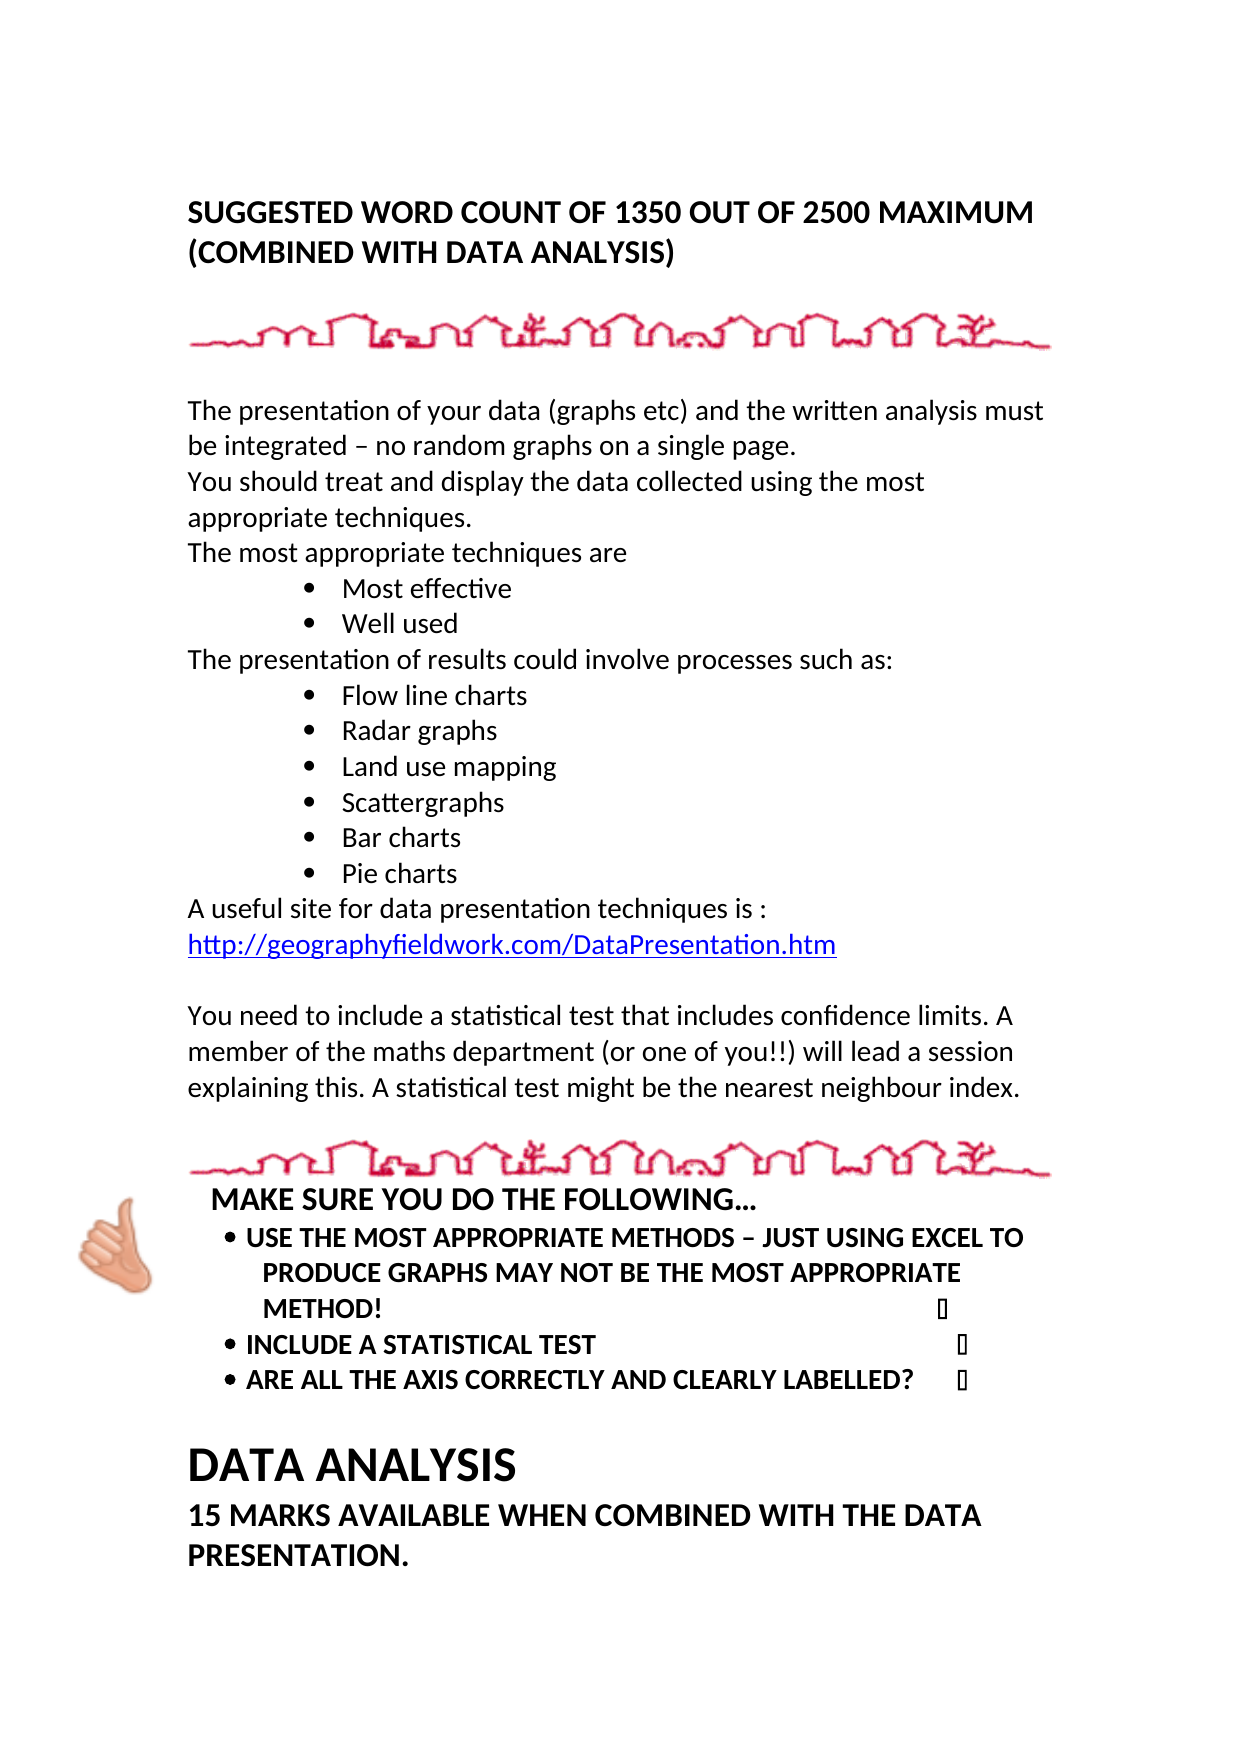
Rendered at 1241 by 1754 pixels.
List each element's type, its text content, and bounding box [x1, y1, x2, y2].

list Most effective [304, 570, 1053, 606]
picture [37, 1187, 192, 1318]
list Radar graphs [304, 712, 1053, 748]
list INCLUDE A STATISTICAL TEST [225, 1326, 1053, 1361]
text A useful site for data presentation techniques is : http://geographyfieldwork.com/DataPresentation.htm [187, 891, 1053, 962]
list Flow line charts [304, 677, 1053, 712]
list USE THE MOST APPROPRIATE METHODS – JUST USING EXCEL TO PRODUCE GRAPHS MAY NOT BE THE MOST APPROPRIATE METHOD! [225, 1219, 1053, 1326]
picture [187, 1139, 1052, 1179]
list ARE ALL THE AXIS CORRECTLY AND CLEARLY LABELLED? [225, 1361, 1053, 1397]
list Well used [304, 606, 1053, 641]
text 15 MARKS AVAILABLE WHEN COMBINED WITH THE DATA PRESENTATION. [187, 1494, 1053, 1575]
list Land use mapping [304, 748, 1053, 784]
text The most appropriate techniques are [187, 534, 1053, 570]
text DATA ANALYSIS [187, 1433, 1053, 1494]
text MAKE SURE YOU DO THE FOLLOWING… [187, 1178, 1053, 1219]
text You should treat and display the data collected using the most appropriate techniques. [187, 463, 1053, 534]
text You need to include a statistical test that includes confidence limits. A member of the maths department (or one of you!!) will lead a session explaining this. A statistical test might be the nearest neighbour index. [187, 997, 1053, 1104]
list Bar charts [304, 819, 1053, 855]
text SUGGESTED WORD COUNT OF 1350 OUT OF 2500 MAXIMUM (COMBINED WITH DATA ANALYSIS) [187, 191, 1053, 272]
list Scattergraphs [304, 784, 1053, 819]
text The presentation of your data (graphs etc) and the written analysis must be integrated – no random graphs on a single page. [187, 392, 1053, 463]
text The presentation of results could involve processes such as: [187, 641, 1053, 677]
list Pie charts [304, 855, 1053, 891]
picture [187, 312, 1052, 351]
